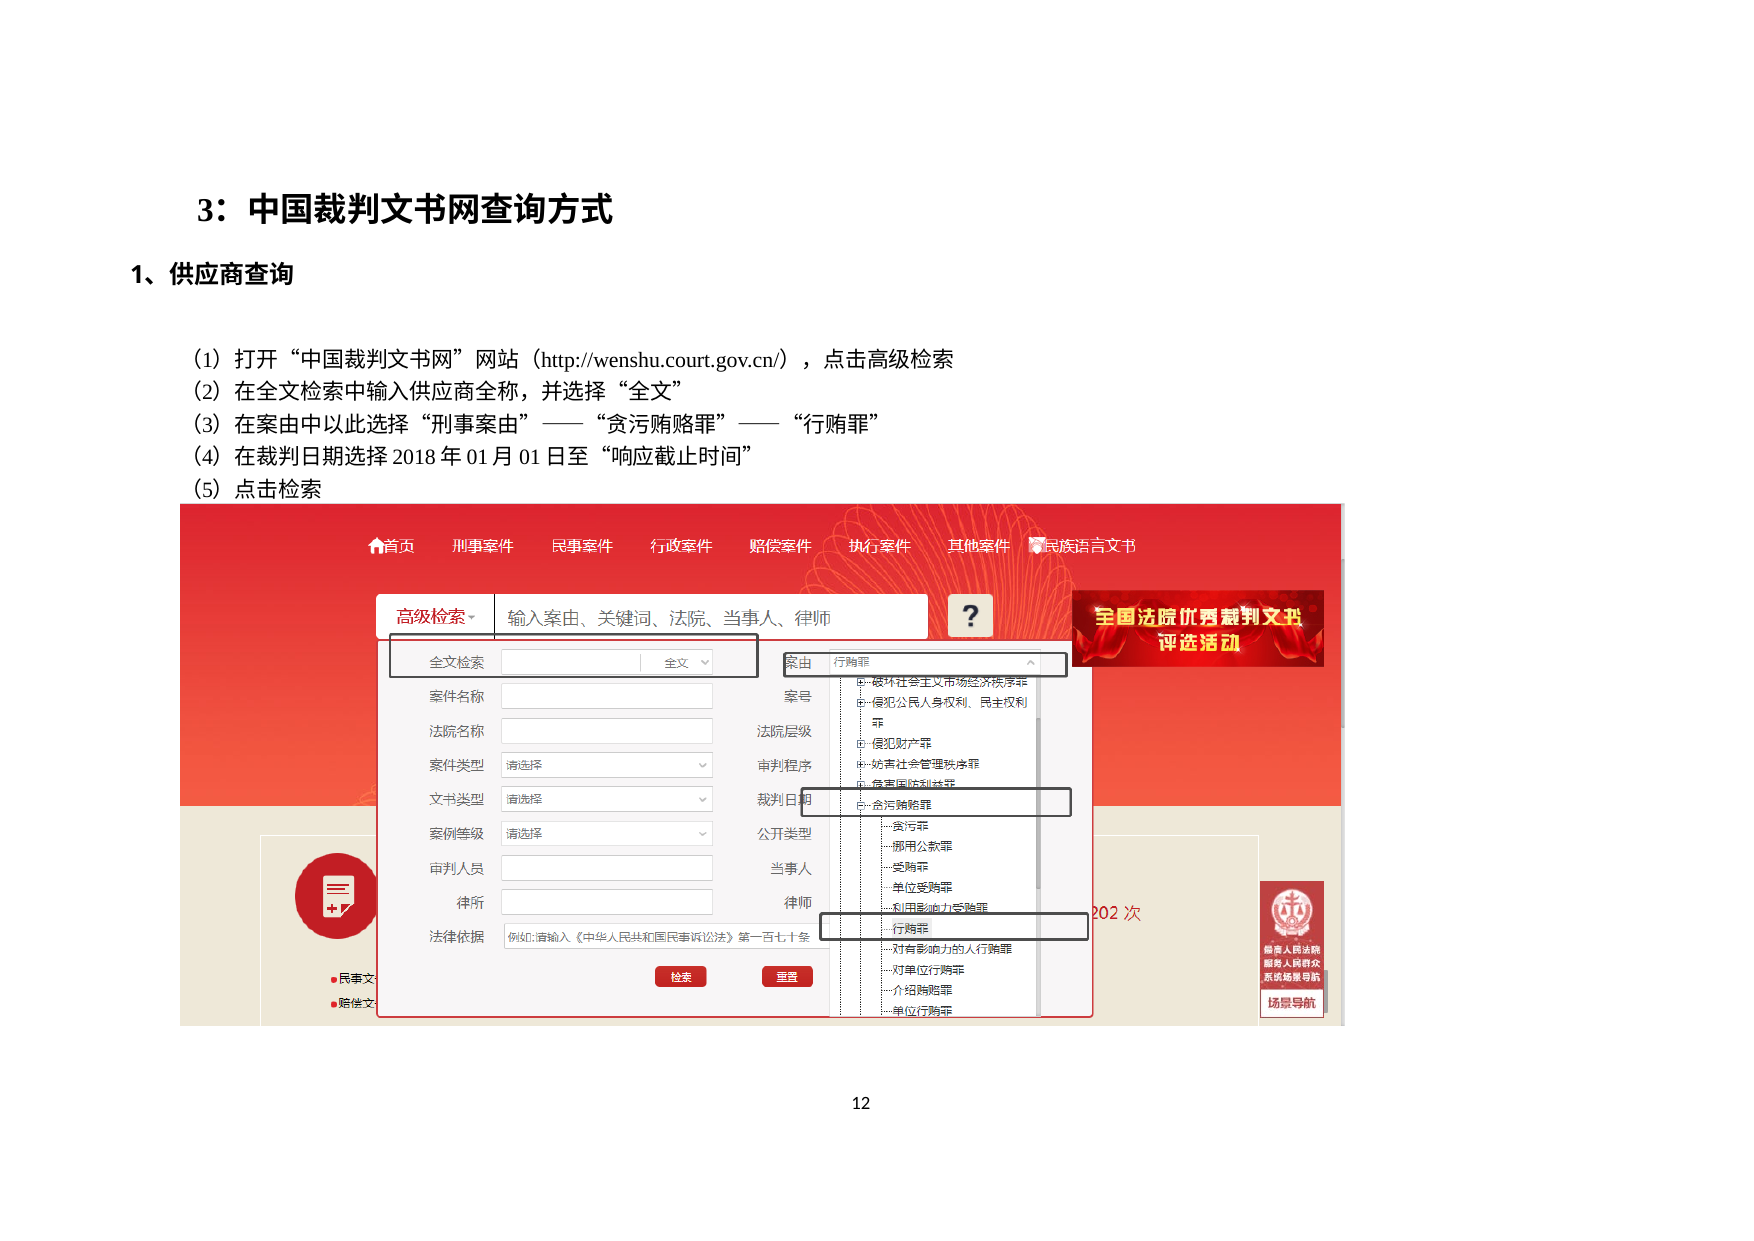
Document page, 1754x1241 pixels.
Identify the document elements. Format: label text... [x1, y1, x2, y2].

text （1）打开“中国裁判文书网”网站（http://wenshu.court.gov.cn/），点击高级检索 [130, 341, 1592, 374]
text （5）点击检索 [130, 471, 1592, 504]
text （4）在裁判日期选择2018年01月01日至“响应截止时间” [130, 439, 1592, 471]
picture [180, 503, 1345, 1026]
text 3：中国裁判文书网查询方式 [130, 175, 1699, 240]
text （2）在全文检索中输入供应商全称，并选择“全文” [130, 374, 1592, 406]
text 1、供应商查询 [130, 240, 1592, 305]
text （3）在案由中以此选择“刑事案由”——“贪污贿赂罪”——“行贿罪” [130, 406, 1592, 439]
